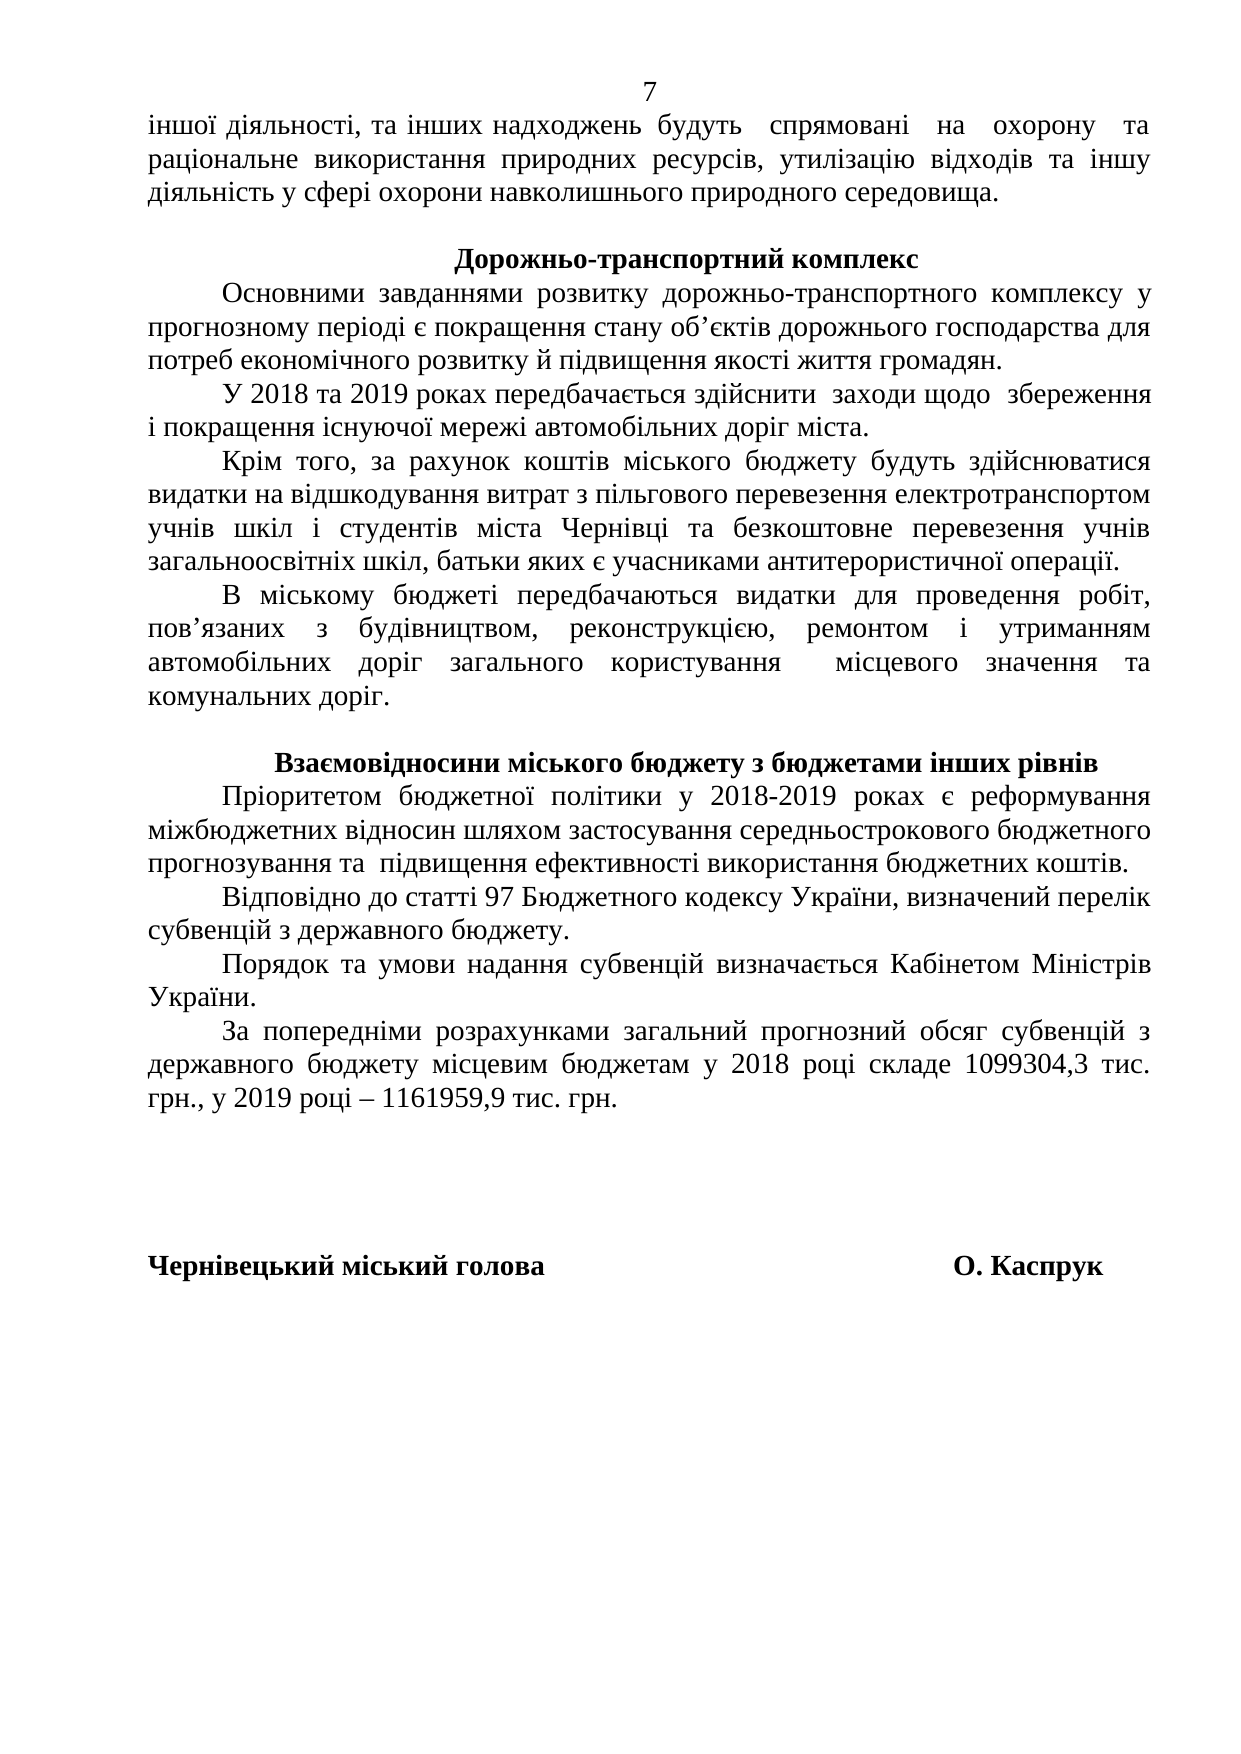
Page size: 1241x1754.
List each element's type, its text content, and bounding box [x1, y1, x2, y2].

text Крім того, за рахунок коштів міського бюджету будуть здійснюватися видатки на відшкодування витрат з пільгового перевезення електротранспортом учнів шкіл і студентів міста Чернівці та безкоштовне перевезення учнів загальноосвітніх шкіл, батьки яких є учасниками антитерористичної операції. [148, 443, 1152, 577]
text Основними завданнями розвитку дорожньо-транспортного комплексу у прогнозному періоді є покращення стану об’єктів дорожнього господарства для потреб економічного розвитку й підвищення якості життя громадян. [148, 275, 1152, 376]
text Порядок та умови надання субвенцій визначається Кабінетом Міністрів України. [148, 946, 1152, 1013]
text У 2018 та 2019 роках передбачається здійснити заходи щодо збереження і покращення існуючої мережі автомобільних доріг міста. [148, 376, 1152, 443]
text За попередніми розрахунками загальний прогнозний обсяг субвенцій з державного бюджету місцевим бюджетам у 2018 році складе 1099304,3 тис. грн., у 2019 році – 1161959,9 тис. грн. [148, 1013, 1152, 1114]
text Дорожньо-транспортний комплекс [148, 242, 1152, 275]
text Пріоритетом бюджетної політики у 2018-2019 роках є реформування міжбюджетних відносин шляхом застосування середньострокового бюджетного прогнозування та підвищення ефективності використання бюджетних коштів. [148, 778, 1152, 879]
text В міському бюджеті передбачаються видатки для проведення робіт, пов’язаних з будівництвом, реконструкцією, ремонтом і утриманням автомобільних доріг загального користування місцевого значення та комунальних доріг. [148, 577, 1152, 711]
text Чернівецький міський голова О. Каспрук [148, 1248, 1152, 1281]
text Відповідно до статті 97 Бюджетного кодексу України, визначений перелік субвенцій з державного бюджету. [148, 879, 1152, 946]
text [148, 107, 1152, 208]
text Взаємовідносини міського бюджету з бюджетами інших рівнів [148, 745, 1152, 778]
